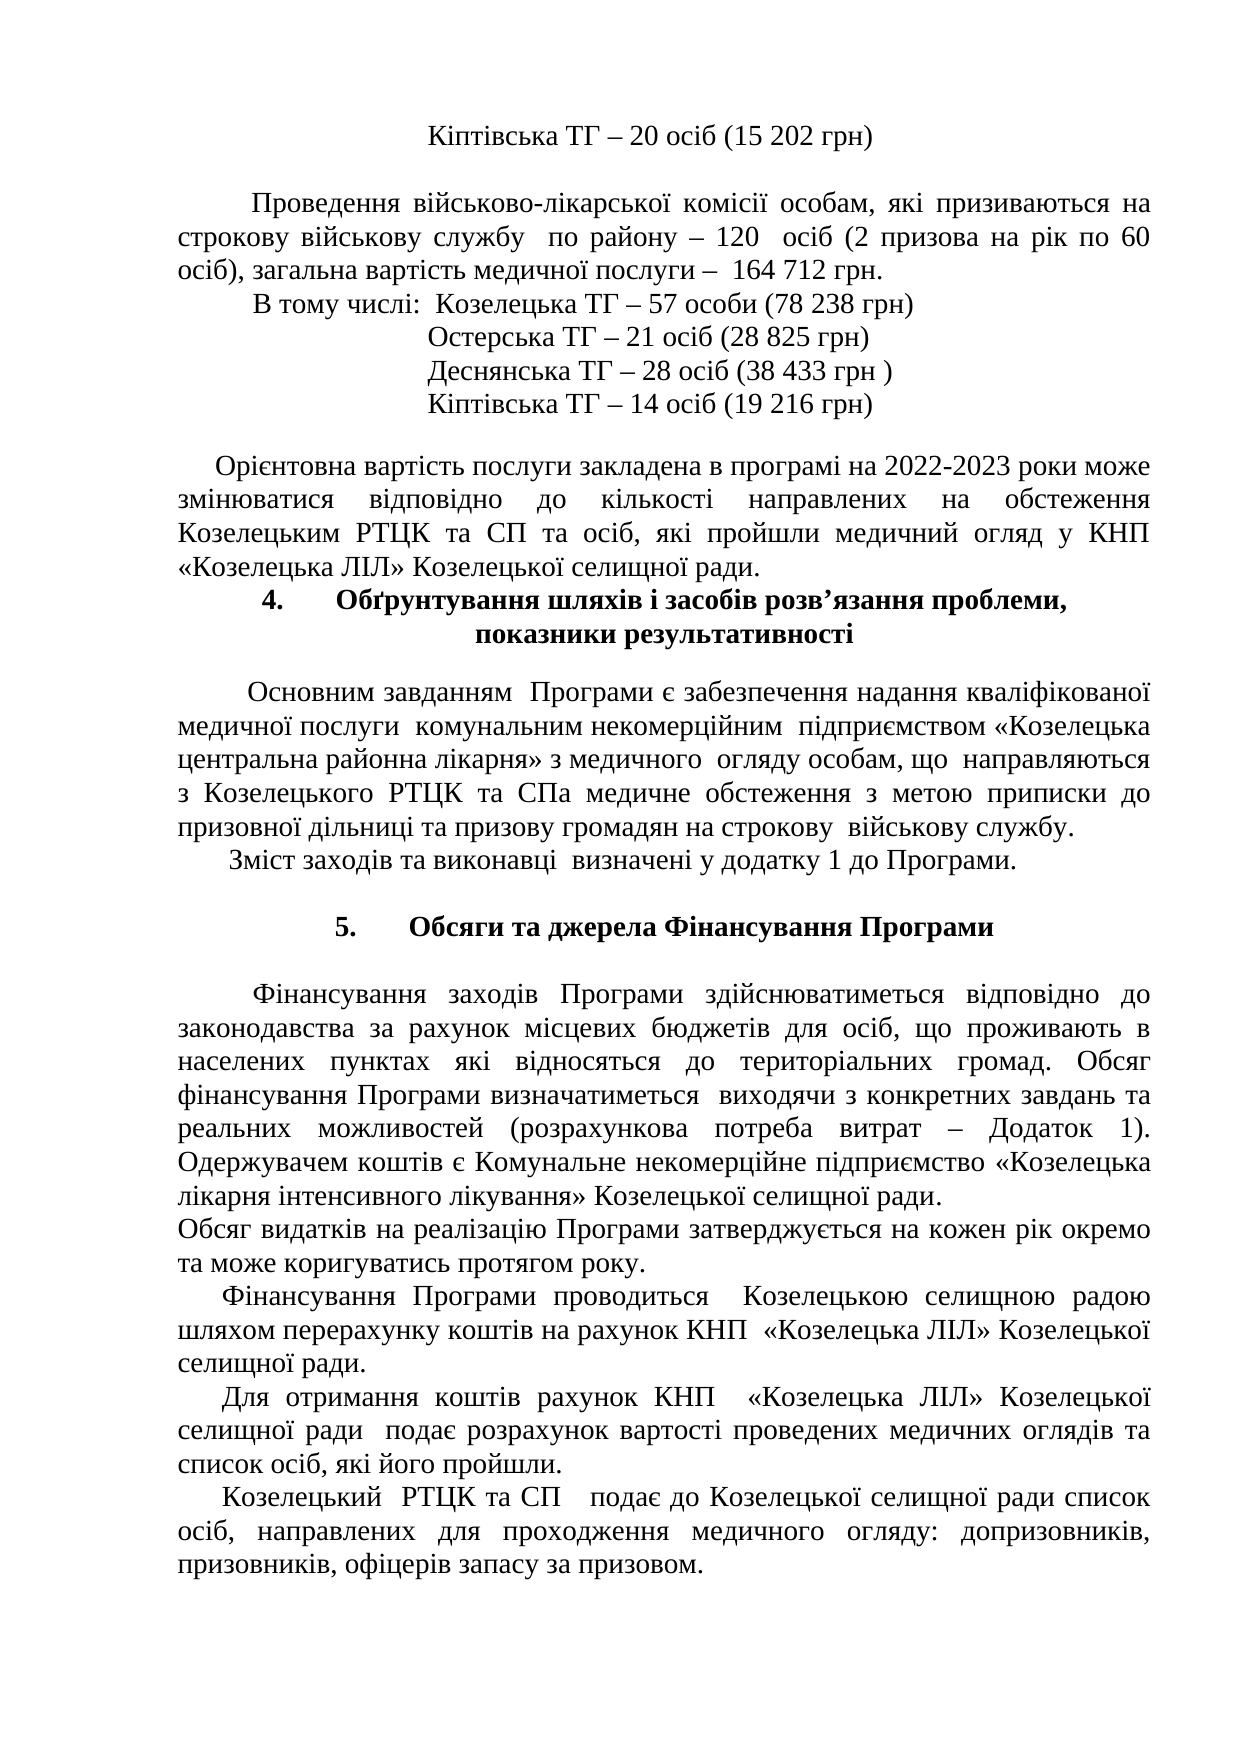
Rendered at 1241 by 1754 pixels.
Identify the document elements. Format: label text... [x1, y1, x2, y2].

text Фінансування Програми проводиться Козелецькою селищною радою шляхом перерахунку коштів на рахунок КНП «Козелецька ЛІЛ» Козелецької селищної ради. [177, 1278, 1152, 1379]
text Для отримання коштів рахунок КНП «Козелецька ЛІЛ» Козелецької селищної ради подає розрахунок вартості проведених медичних оглядів та список осіб, які його пройшли. [177, 1379, 1152, 1479]
text Основним завданням Програми є забезпечення надання кваліфікованої медичної послуги комунальним некомерційним підприємством «Козелецька центральна районна лікарня» з медичного огляду особам, що направляються з Козелецького РТЦК та СПа медичне обстеження з метою приписки до призовної дільниці та призову громадян на строкову військову службу. [177, 674, 1152, 842]
text Проведення військово-лікарської комісії особам, які призиваються на строкову військову службу по району – 120 осіб (2 призова на рік по 60 осіб), загальна вартість медичної послуги – 164 712 грн. [177, 185, 1152, 286]
list Обґрунтування шляхів і засобів розв’язання проблеми, [177, 582, 1152, 616]
text Козелецький РТЦК та СП подає до Козелецької селищної ради список осіб, направлених для проходження медичного огляду: допризовників, призовників, офіцерів запасу за призовом. [177, 1479, 1152, 1580]
text Остерська ТГ – 21 осіб (28 825 грн) [252, 319, 1152, 353]
text Кіптівська ТГ – 20 осіб (15 202 грн) [252, 118, 1152, 152]
text Орієнтовна вартість послуги закладена в програмі на 2022-2023 роки може змінюватися відповідно до кількості направлених на обстеження Козелецьким РТЦК та СП та осіб, які пройшли медичний огляд у КНП «Козелецька ЛІЛ» Козелецької селищної ради. [177, 448, 1152, 582]
text Зміст заходів та виконавці визначені у додатку 1 до Програми. [177, 842, 1152, 876]
text Кіптівська ТГ – 14 осіб (19 216 грн) [252, 386, 1152, 420]
text Фінансування заходів Програми здійснюватиметься відповідно до законодавства за рахунок місцевих бюджетів для осіб, що проживають в населених пунктах які відносяться до територіальних громад. Обсяг фінансування Програми визначатиметься виходячи з конкретних завдань та реальних можливостей (розрахункова потреба витрат – Додаток 1). Одержувачем коштів є Комунальне некомерційне підприємство «Козелецька лікарня інтенсивного лікування» Козелецької селищної ради. [166, 976, 1152, 1211]
text В тому числі: Козелецька ТГ – 57 особи (78 238 грн) [252, 286, 1152, 319]
list Обсяги та джерела Фінансування Програми [177, 909, 1152, 943]
text Деснянська ТГ – 28 осіб (38 433 грн ) [252, 353, 1152, 386]
text Обсяг видатків на реалізацію Програми затверджується на кожен рік окремо та може коригуватись протягом року. [177, 1211, 1152, 1278]
text показники результативності [177, 616, 1152, 649]
